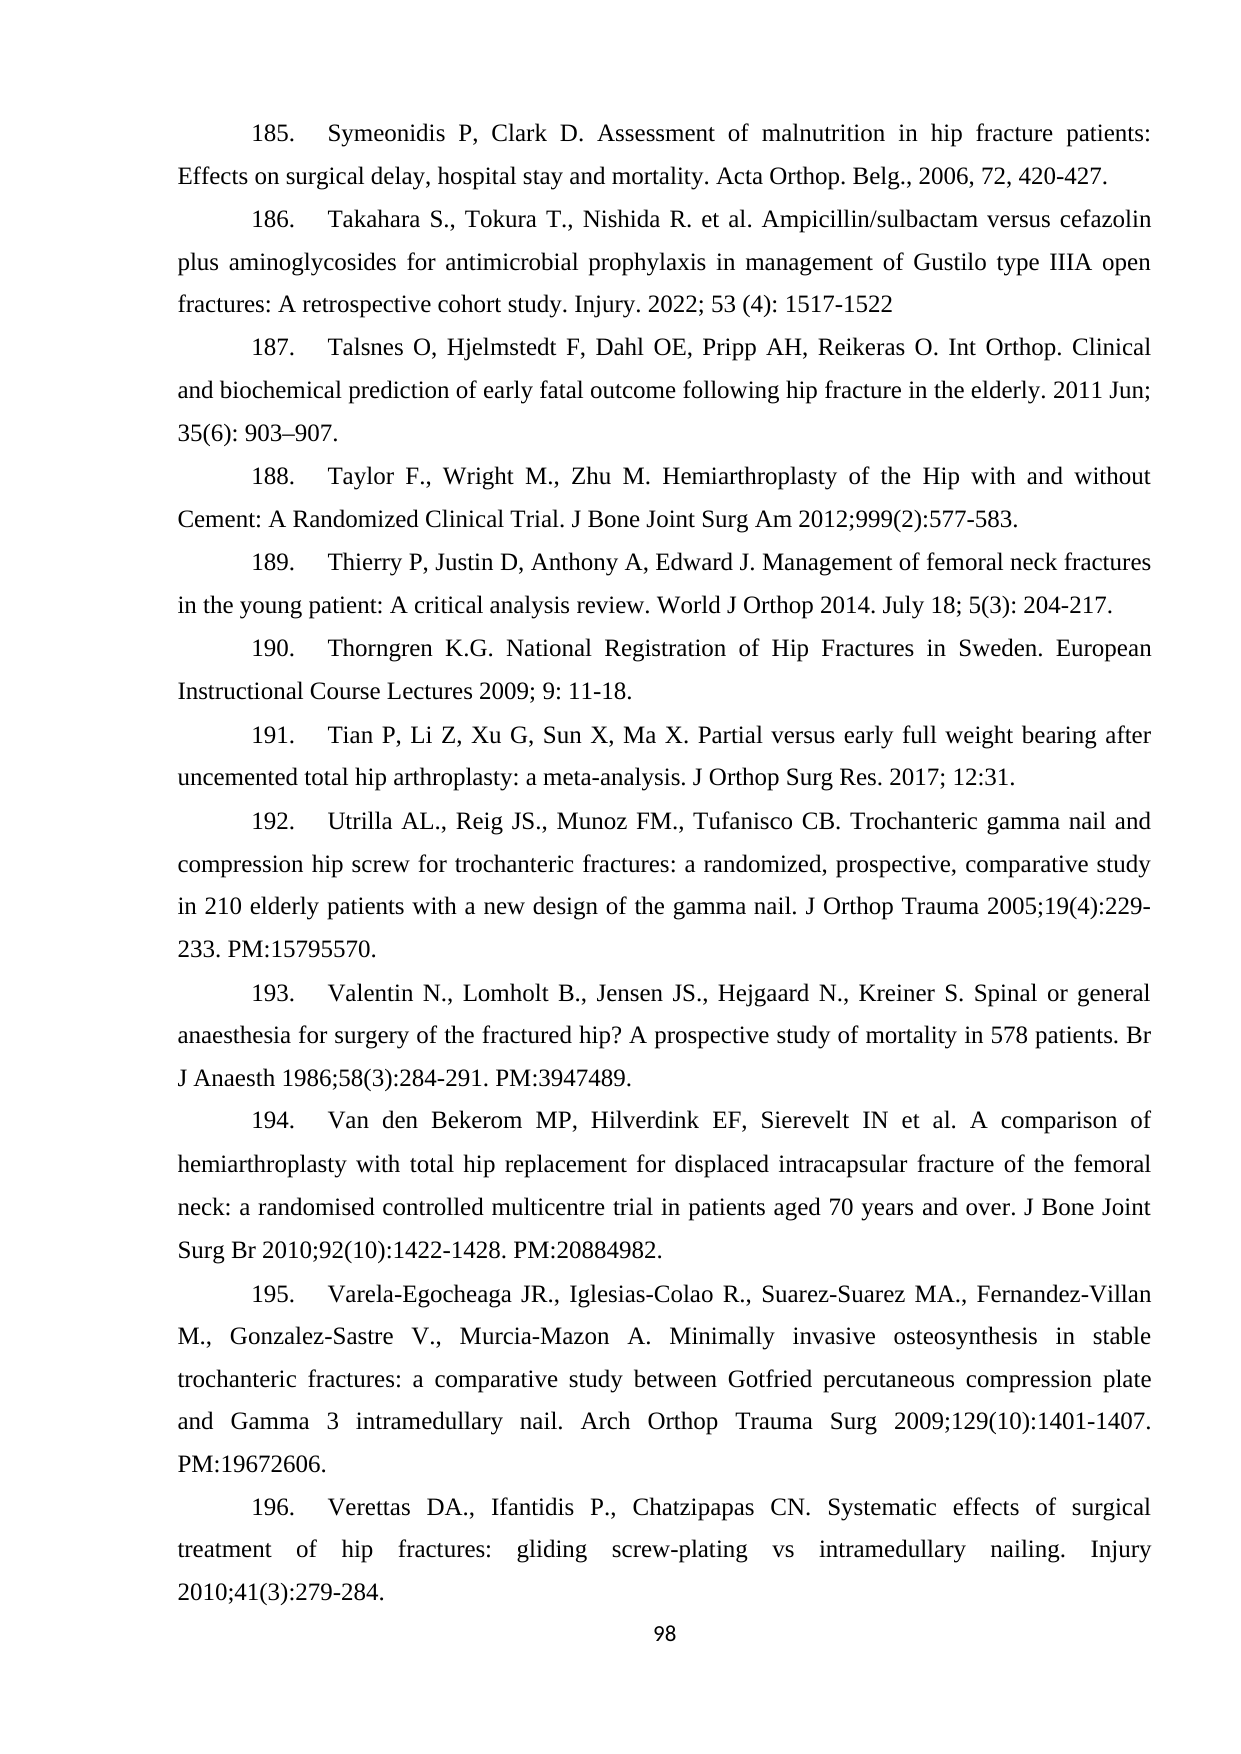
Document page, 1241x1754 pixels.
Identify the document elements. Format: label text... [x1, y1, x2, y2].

list Utrilla AL., Reig JS., Munoz FM., Tufanisco CB. Trochanteric gamma nail and compression hip screw for trochanteric fractures: a randomized, prospective, comparative study in 210 elderly patients with a new design of the gamma nail. J Orthop Trauma 2005;19(4):229-233. PM:15795570. [177, 806, 1152, 963]
list Thierry P, Justin D, Anthony A, Edward J. Management of femoral neck fractures in the young patient: A critical analysis review. World J Orthop 2014. July 18; 5(3): 204-217. [177, 547, 1152, 619]
list Symeonidis P, Clark D. Assessment of malnutrition in hip fracture patients: Effects on surgical delay, hospital stay and mortality. Acta Orthop. Belg., 2006, 72, 420-427. [177, 118, 1152, 190]
list Valentin N., Lomholt B., Jensen JS., Hejgaard N., Kreiner S. Spinal or general anaesthesia for surgery of the fractured hip? A prospective study of mortality in 578 patients. Br J Anaesth 1986;58(3):284-291. PM:3947489. [177, 978, 1152, 1091]
list Varela-Egocheaga JR., Iglesias-Colao R., Suarez-Suarez MA., Fernandez-Villan M., Gonzalez-Sastre V., Murcia-Mazon A. Minimally invasive osteosynthesis in stable trochanteric fractures: a comparative study between Gotfried percutaneous compression plate and Gamma 3 intramedullary nail. Arch Orthop Trauma Surg 2009;129(10):1401-1407. PM:19672606. [177, 1279, 1152, 1477]
list Takahara S., Tokura T., Nishida R. et al. Ampicillin/sulbactam versus cefazolin plus aminoglycosides for antimicrobial prophylaxis in management of Gustilo type IIIA open fractures: A retrospective cohort study. Injury. 2022; 53 (4): 1517-1522 [177, 204, 1152, 318]
list Thorngren K.G. National Registration of Hip Fractures in Sweden. European Instructional Course Lectures 2009; 9: 11-18. [177, 633, 1152, 705]
list Taylor F., Wright M., Zhu M. Hemiarthroplasty of the Hip with and without Cement: A Randomized Clinical Trial. J Bone Joint Surg Am 2012;999(2):577-583. [177, 461, 1152, 533]
list Tian P, Li Z, Xu G, Sun X, Ma X. Partial versus early full weight bearing after uncemented total hip arthroplasty: a meta-analysis. J Orthop Surg Res. 2017; 12:31. [177, 720, 1152, 791]
list Verettas DA., Ifantidis P., Chatzipapas CN. Systematic effects of surgical treatment of hip fractures: gliding screw-plating vs intramedullary nailing. Injury 2010;41(3):279-284. [177, 1492, 1152, 1605]
list Talsnes O, Hjelmstedt F, Dahl OE, Pripp AH, Reikeras O. Int Orthop. Clinical and biochemical prediction of early fatal outcome following hip fracture in the elderly. 2011 Jun; 35(6): 903–907. [177, 332, 1152, 447]
list Van den Bekerom MP, Hilverdink EF, Sierevelt IN et al. A comparison of hemiarthroplasty with total hip replacement for displaced intracapsular fracture of the femoral neck: a randomised controlled multicentre trial in patients aged 70 years and over. J Bone Joint Surg Br 2010;92(10):1422-1428. PM:20884982. [177, 1106, 1152, 1264]
